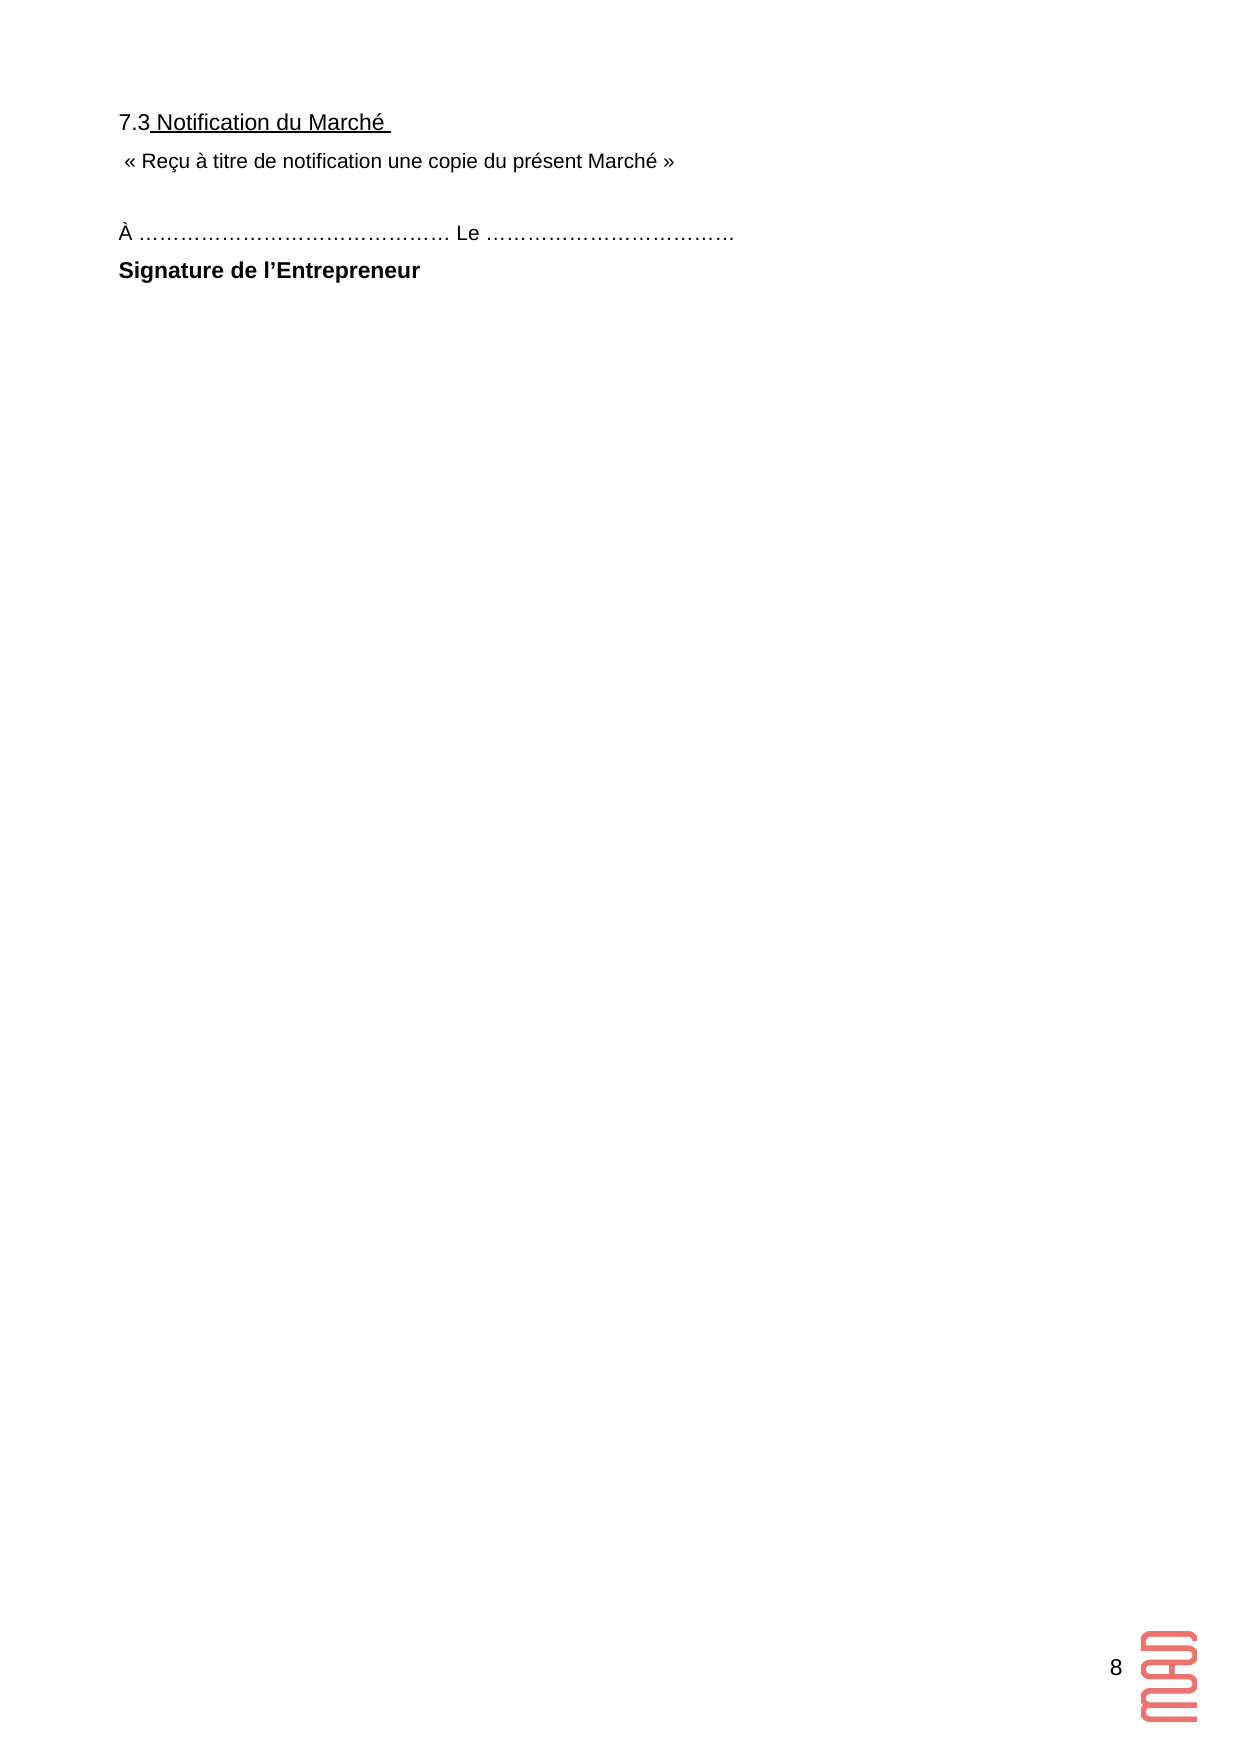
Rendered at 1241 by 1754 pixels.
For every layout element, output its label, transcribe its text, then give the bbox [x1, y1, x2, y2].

subtitle 7.3 Notification du Marché [118, 103, 1122, 137]
text À ……………………………………… Le ……………………………… [118, 221, 1122, 245]
picture [1140, 1631, 1198, 1722]
text « Reçu à titre de notification une copie du présent Marché » [118, 149, 1122, 173]
text Signature de l’Entrepreneur [118, 257, 1122, 283]
